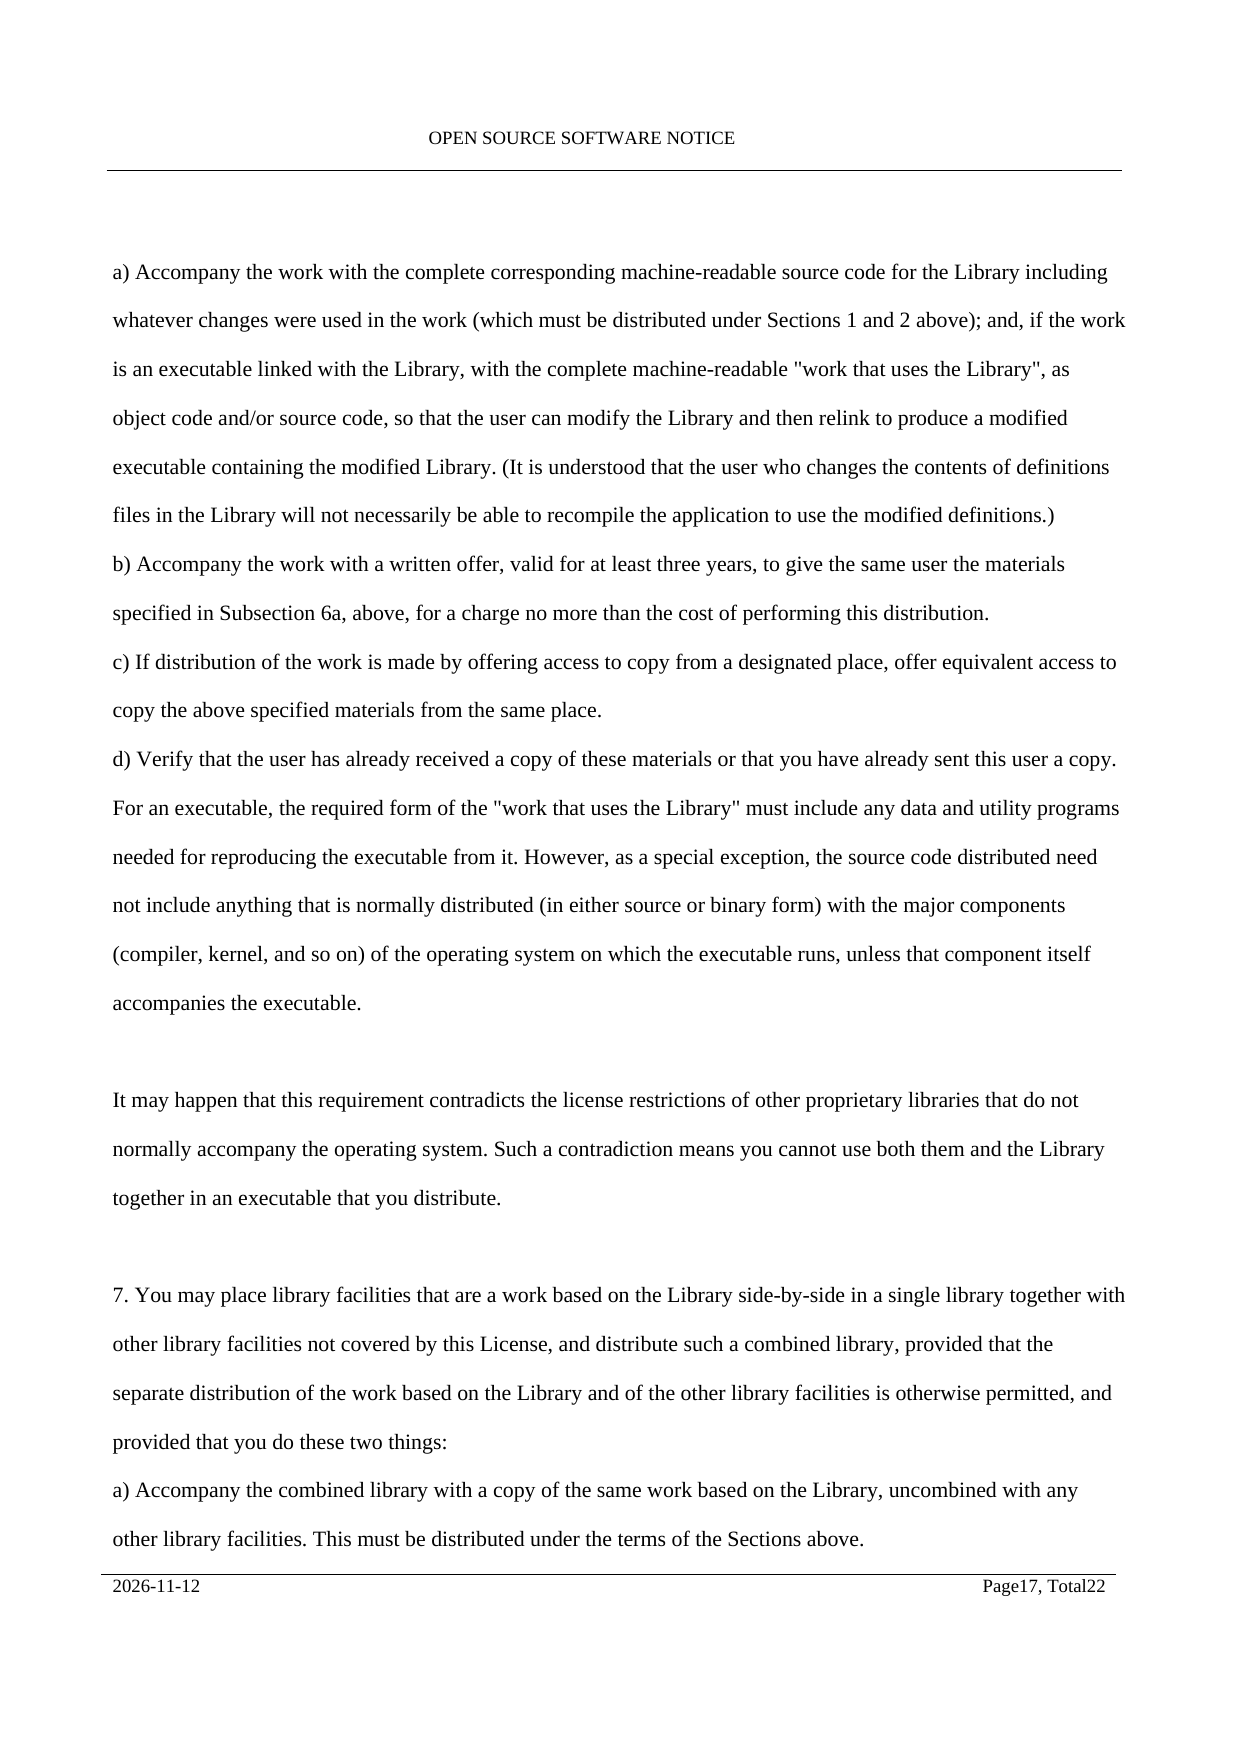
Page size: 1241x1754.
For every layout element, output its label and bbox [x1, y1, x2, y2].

text [112, 206, 1128, 1555]
